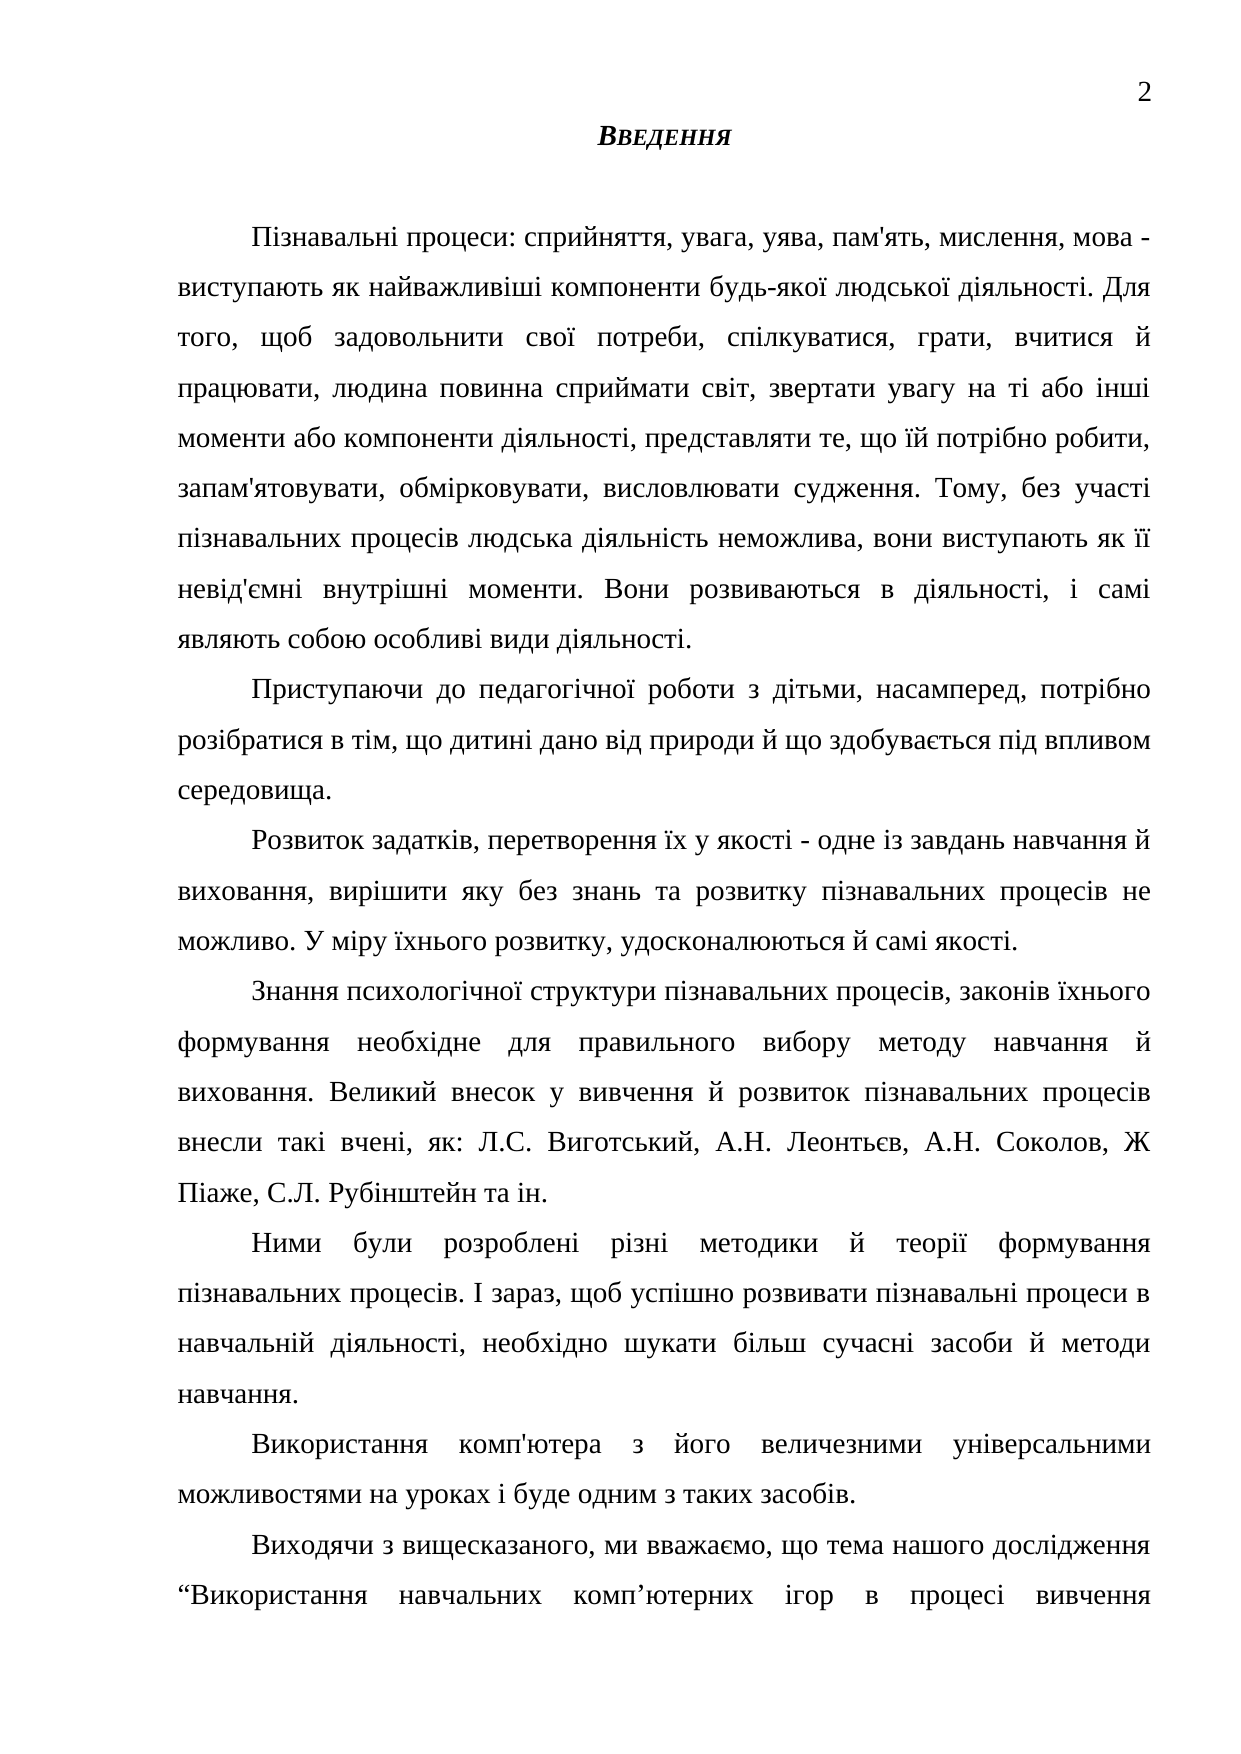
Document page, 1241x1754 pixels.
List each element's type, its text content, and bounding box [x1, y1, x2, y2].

text Ними були розроблені різні методики й теорії формування пізнавальних процесів. І зараз, щоб успішно розвивати пізнавальні процеси в навчальній діяльності, необхідно шукати більш сучасні засоби й методи навчання. [177, 1225, 1152, 1409]
text Знання психологічної структури пізнавальних процесів, законів їхнього формування необхідне для правильного вибору методу навчання й виховання. Великий внесок у вивчення й розвиток пізнавальних процесів внесли такі вчені, як: Л.С. Виготський, А.Н. Леонтьєв, А.Н. Соколов, Ж Піаже, С.Л. Рубінштейн та ін. [177, 973, 1152, 1208]
text Використання комп'ютера з його величезними універсальними можливостями на уроках і буде одним з таких засобів. [177, 1426, 1152, 1510]
text Приступаючи до педагогічної роботи з дітьми, насамперед, потрібно розібратися в тім, що дитині дано від природи й що здобувається під впливом середовища. [177, 672, 1152, 806]
text Розвиток задатків, перетворення їх у якості - одне із завдань навчання й виховання, вирішити яку без знань та розвитку пізнавальних процесів не можливо. У міру їхнього розвитку, удосконалюються й самі якості. [177, 822, 1152, 957]
subtitle Введення [177, 118, 1152, 152]
text Пізнавальні процеси: сприйняття, увага, уява, пам'ять, мислення, мова - виступають як найважливіші компоненти будь-якої людської діяльності. Для того, щоб задовольнити свої потреби, спілкуватися, грати, вчитися й працювати, людина повинна сприймати світ, звертати увагу на ті або інші моменти або компоненти діяльності, представляти те, що їй потрібно робити, запам'ятовувати, обмірковувати, висловлювати судження. Тому, без участі пізнавальних процесів людська діяльність неможлива, вони виступають як її невід'ємні внутрішні моменти. Вони розвиваються в діяльності, і самі являють собою особливі види діяльності. [177, 219, 1152, 655]
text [177, 1527, 1152, 1611]
